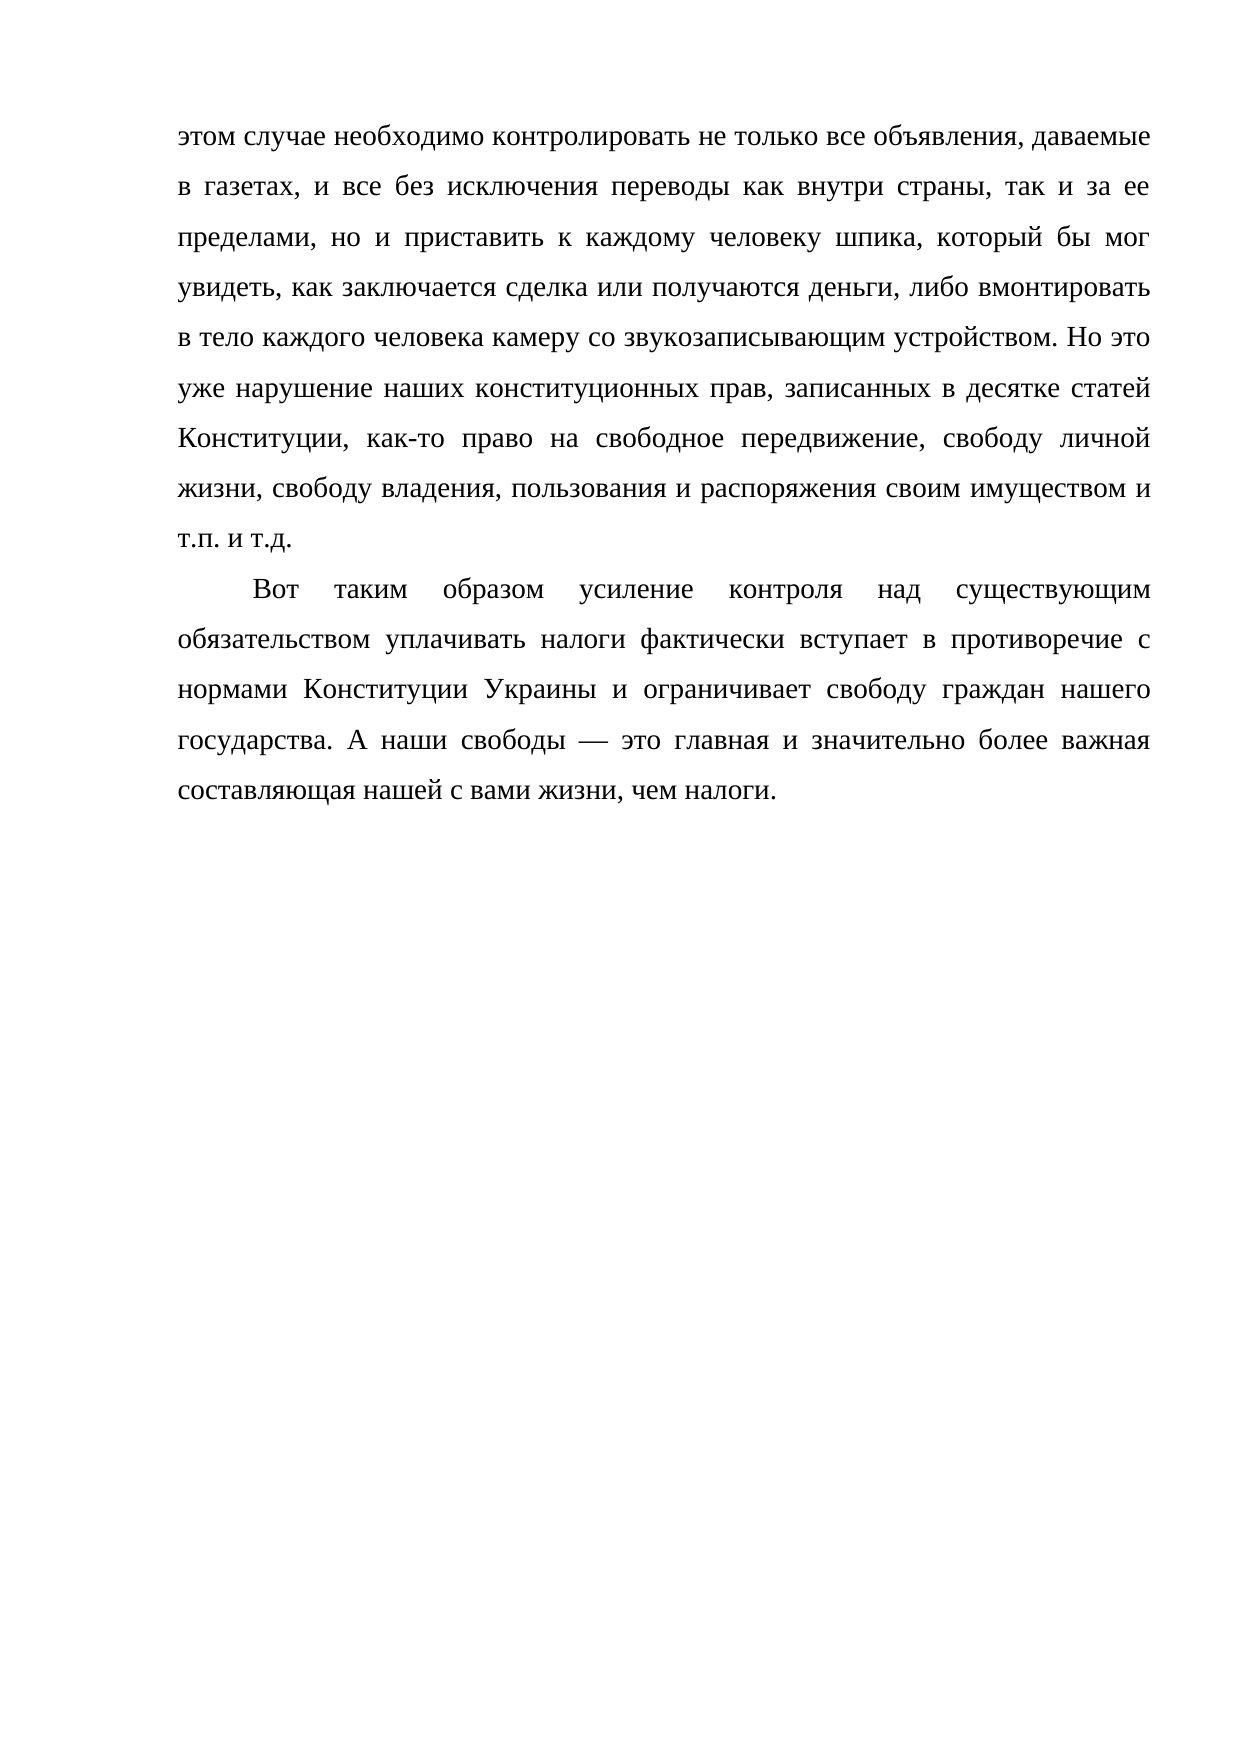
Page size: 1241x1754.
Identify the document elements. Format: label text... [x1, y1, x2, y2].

text Вот таким образом усиление контроля над существующим обязательством уплачивать налоги фактически вступает в противоречие с нормами Конституции Украины и ограничивает свободу граждан нашего государства. А наши свободы — это главная и значительно более важная составляющая нашей с вами жизни, чем налоги. [177, 571, 1152, 806]
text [177, 118, 1152, 554]
